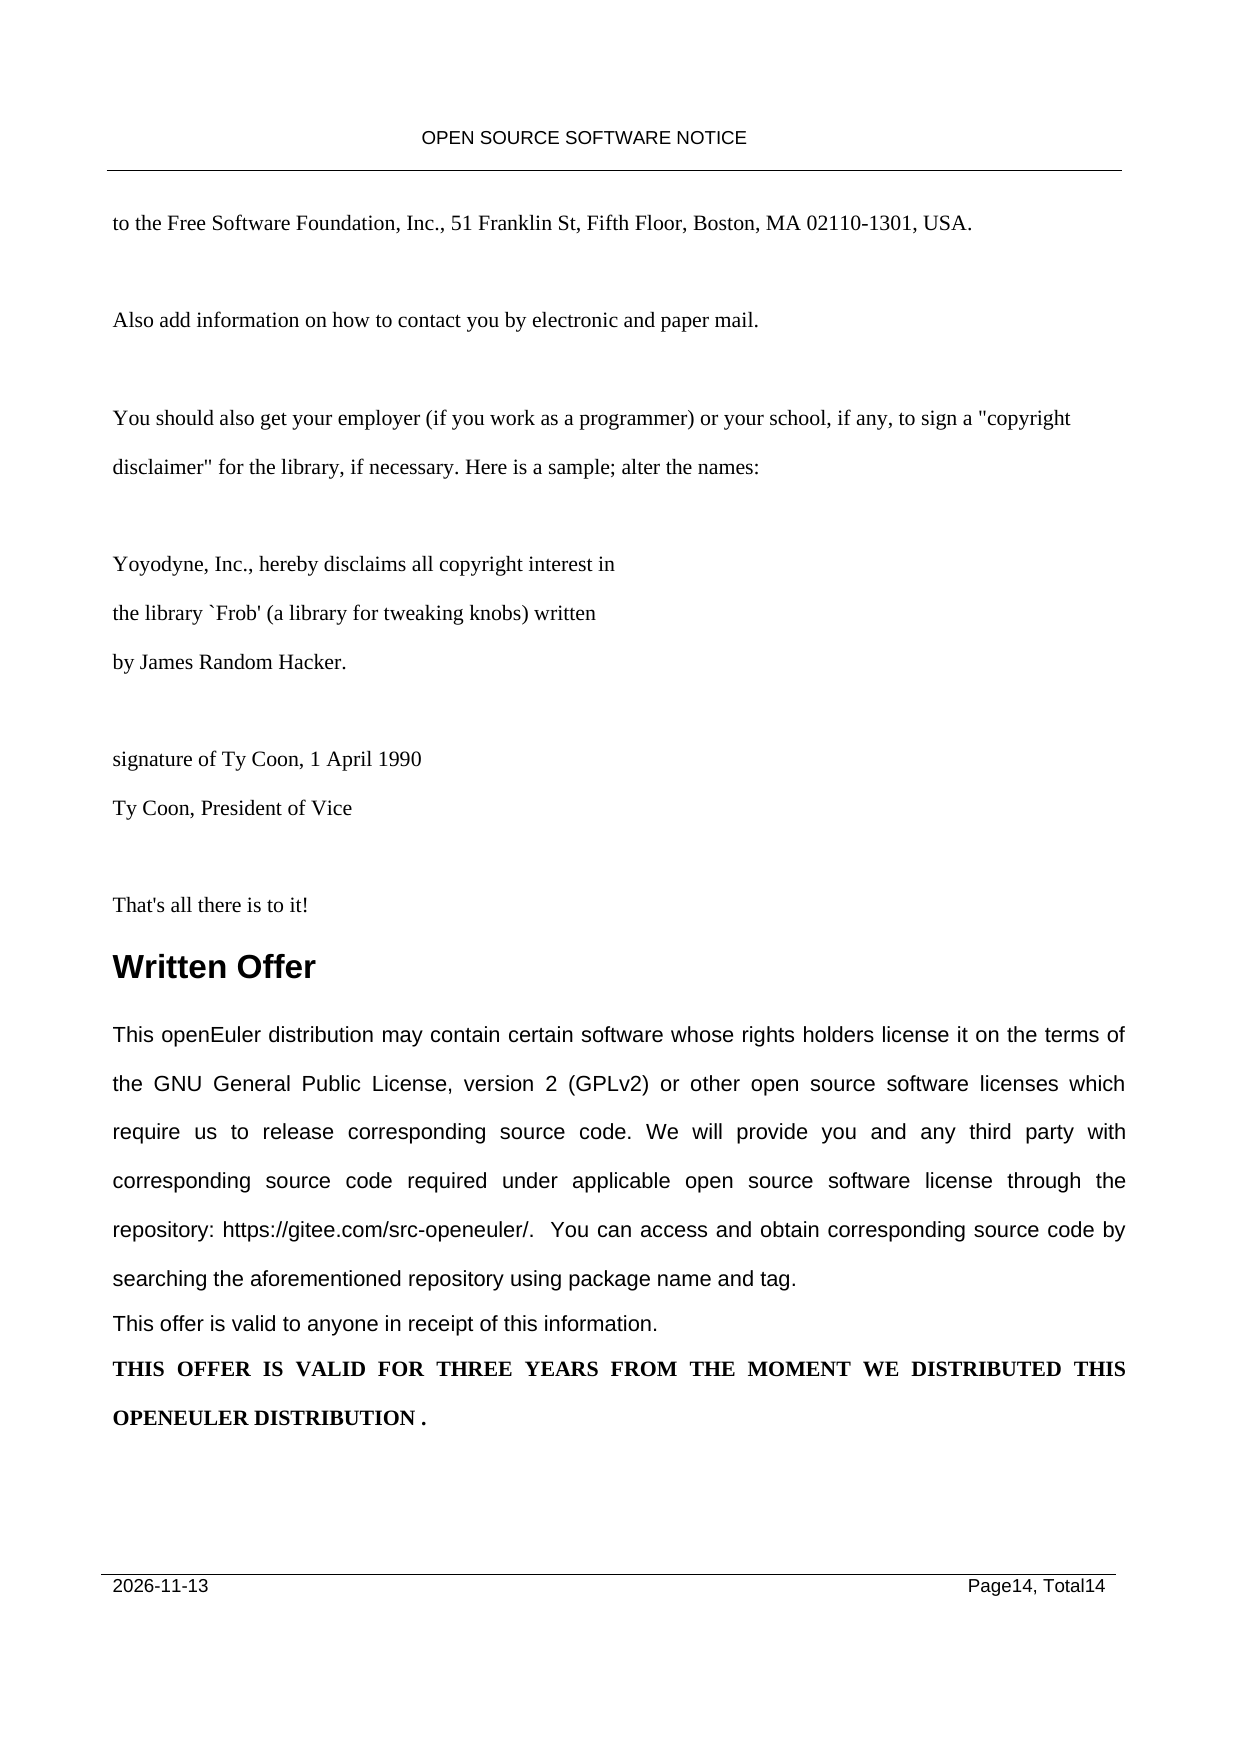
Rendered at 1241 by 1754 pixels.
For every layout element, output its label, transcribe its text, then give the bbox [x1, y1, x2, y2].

text This openEuler distribution may contain certain software whose rights holders license it on the terms of the GNU General Public License, version 2 (GPLv2) or other open source software licenses which require us to release corresponding source code. We will provide you and any third party with corresponding source code required under applicable open source software license through the repository: https://gitee.com/src-openeuler/. You can access and obtain corresponding source code by searching the aforementioned repository using package name and tag. [112, 1018, 1128, 1294]
text This offer is valid to anyone in receipt of this information. [112, 1307, 1128, 1339]
text Written Offer [112, 934, 1128, 999]
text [112, 206, 1128, 921]
text THIS OFFER IS VALID FOR THREE YEARS FROM THE MOMENT WE DISTRIBUTED THIS OPENEULER DISTRIBUTION . [112, 1352, 1128, 1433]
